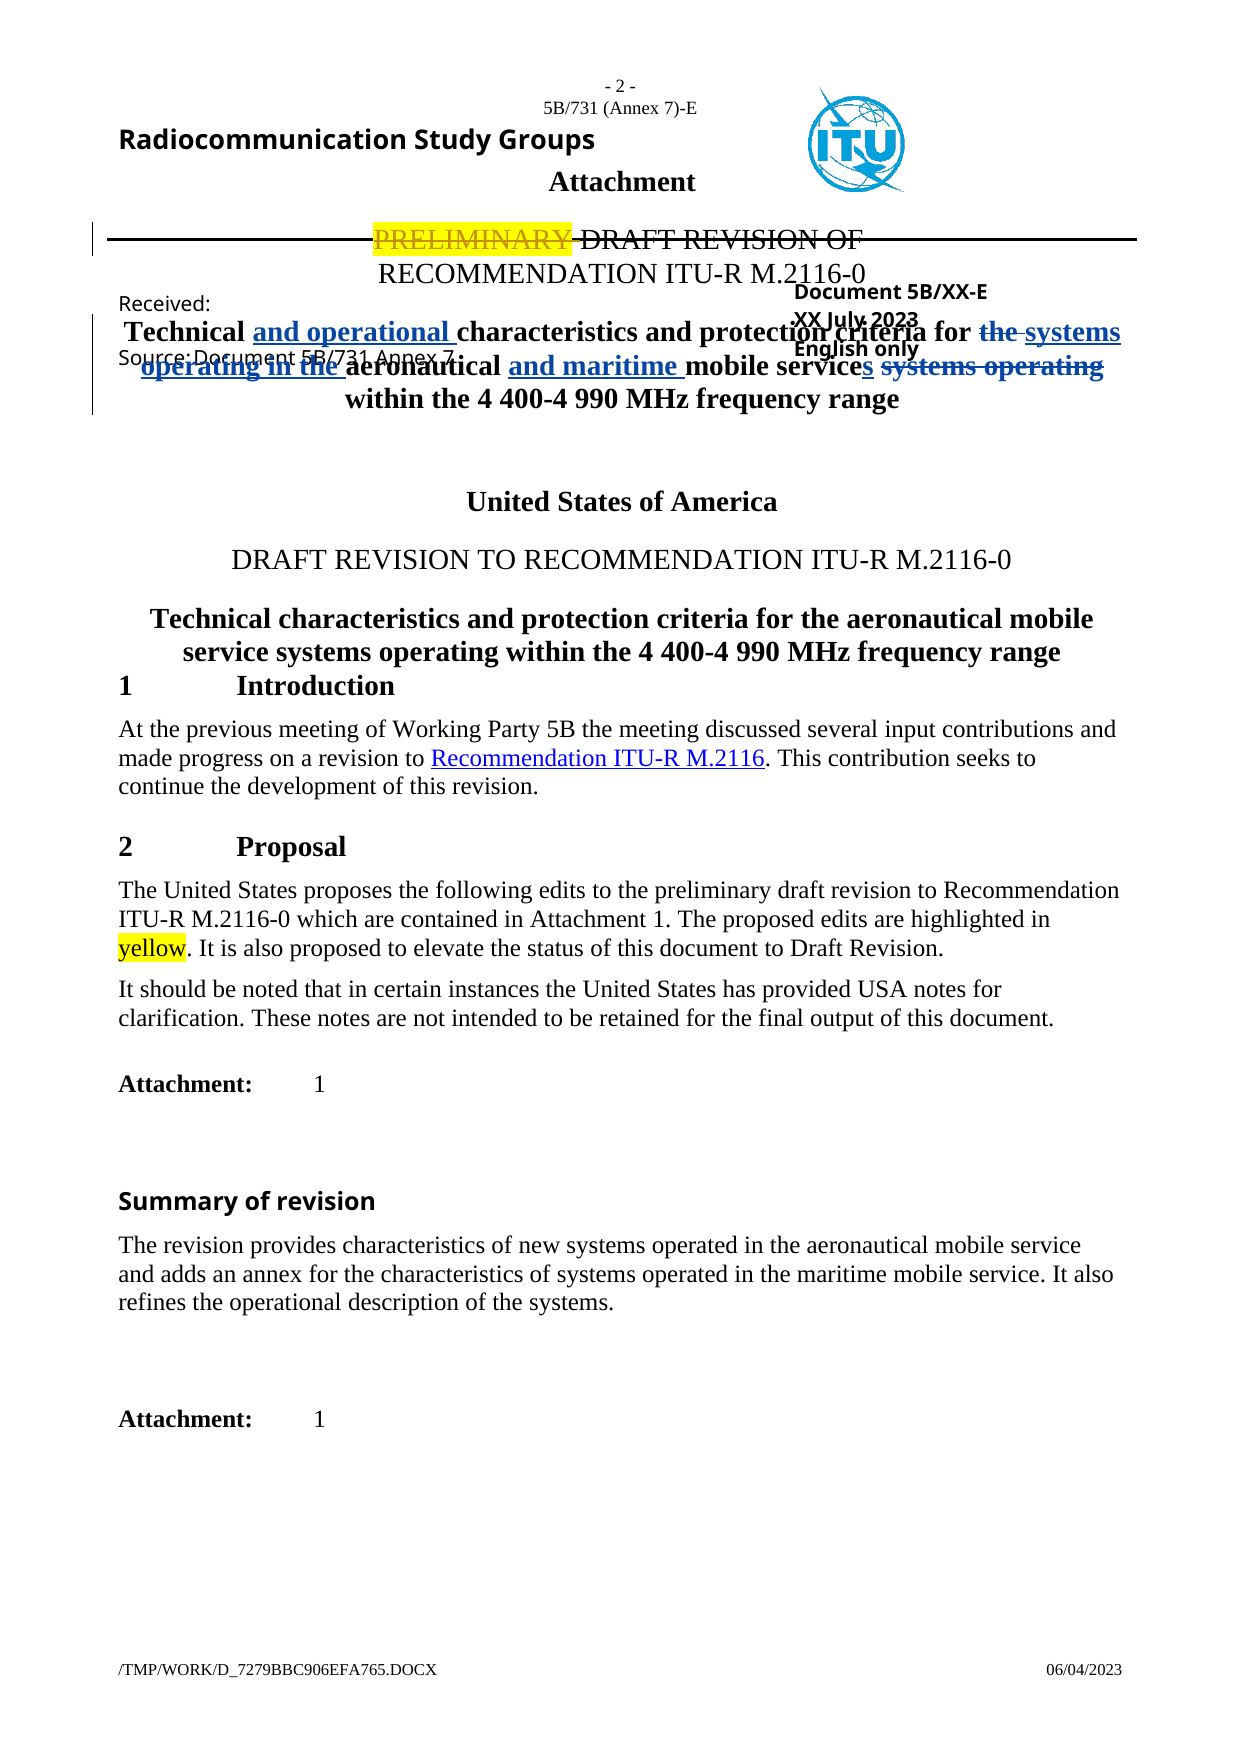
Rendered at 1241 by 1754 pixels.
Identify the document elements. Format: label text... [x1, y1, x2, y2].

text The United States proposes the following edits to the preliminary draft revision to Recommendation ITU-R M.2116-0 which are contained in Attachment 1. The proposed edits are highlighted in yellow. It is also proposed to elevate the status of this document to Draft Revision. [118, 875, 1122, 962]
text Attachment: 1 [118, 1404, 1122, 1432]
text Summary of revision [118, 1183, 1122, 1217]
table_cell Technical characteristics and protection criteria for the aeronautical mobile service systems operating within the 4 400-4 990 MHz frequency range [107, 576, 1137, 668]
table_cell DRAFT REVISION of RECOMMENDATION ITU-R M.2116-0 [107, 197, 1137, 289]
text 1 Introduction [118, 668, 1122, 701]
text It should be noted that in certain instances the United States has provided USA notes for clarification. These notes are not intended to be retained for the final output of this document. [118, 974, 1122, 1032]
table_header Attachment [107, 76, 1137, 197]
text 2 Proposal [118, 829, 1122, 863]
text At the previous meeting of Working Party 5B the meeting discussed several input contributions and made progress on a revision to Recommendation ITU-R M.2116. This contribution seeks to continue the development of this revision. [118, 714, 1122, 800]
table_cell Technical characteristics and protection criteria for aeronautical mobile service within the 4 400-4 990 MHz frequency range [107, 289, 1137, 415]
text Attachment: 1 [118, 1069, 1122, 1098]
table_cell DRAFT REVISION TO RECOMMENDATION ITU-R M.2116-0 [107, 517, 1137, 576]
text The revision provides characteristics of new systems operated in the aeronautical mobile service and adds an annex for the characteristics of systems operated in the maritime mobile service. It also refines the operational description of the systems. [118, 1230, 1122, 1316]
table_cell United States of America [107, 415, 1137, 517]
